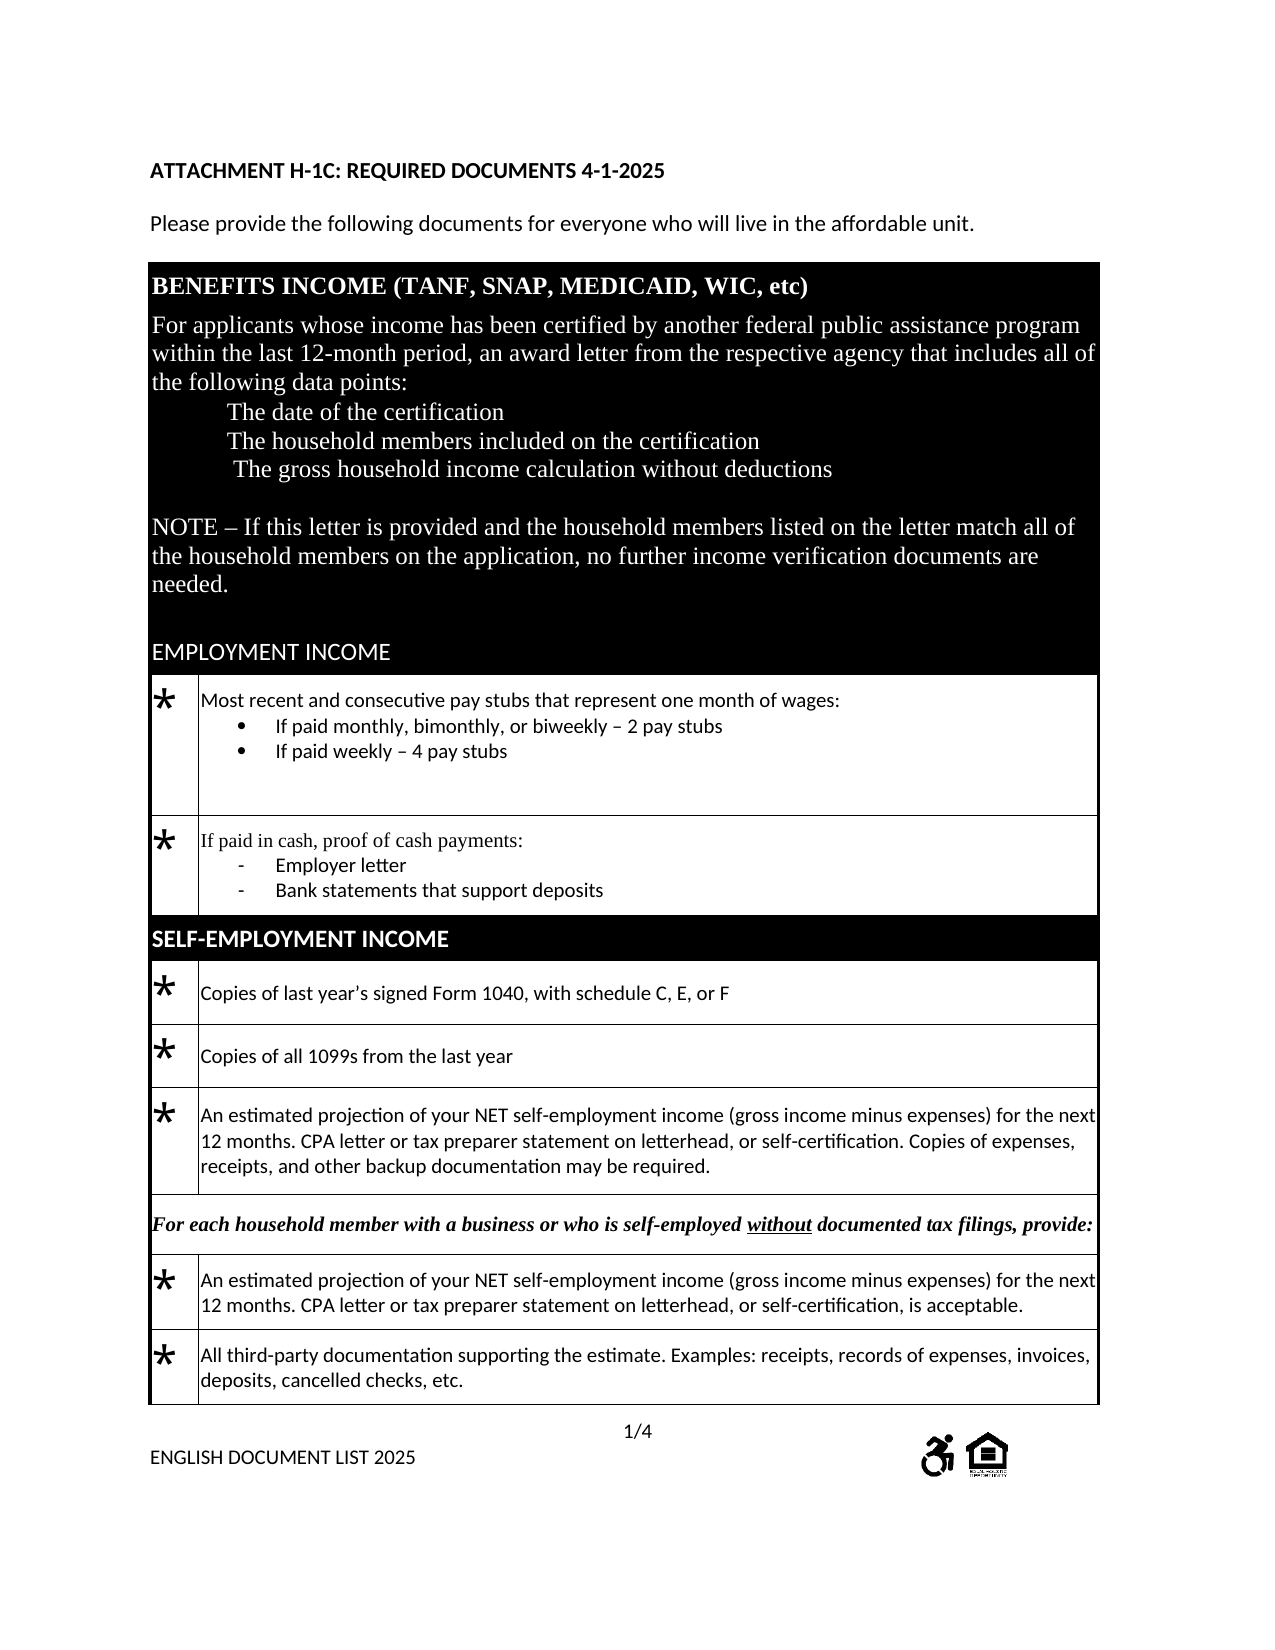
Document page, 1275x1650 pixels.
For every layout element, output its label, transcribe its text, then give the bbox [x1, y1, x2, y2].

table_cell * [152, 1025, 198, 1087]
table_cell An estimated projection of your NET self-employment income (gross income minus expenses) for the next 12 months. CPA letter or tax preparer statement on letterhead, or self-certification, is acceptable. [199, 1255, 1097, 1329]
table_cell SELF-EMPLOYMENT INCOME [152, 916, 1097, 960]
table_cell * [152, 1330, 198, 1404]
table_cell EMPLOYMENT INCOME [152, 628, 1097, 674]
table_cell * [152, 675, 198, 814]
table_cell An estimated projection of your NET self-employment income (gross income minus expenses) for the next 12 months. CPA letter or tax preparer statement on letterhead, or self-certification. Copies of expenses, receipts, and other backup documentation may be required. [199, 1088, 1097, 1193]
table_header BENEFITS INCOME (TANF, SNAP, MEDICAID, WIC, etc) [152, 262, 1097, 309]
table_cell Copies of last year’s signed Form 1040, with schedule C, E, or F [199, 961, 1097, 1024]
table_cell * [152, 1255, 198, 1329]
text Please provide the following documents for everyone who will live in the affordable unit. [150, 209, 1125, 237]
table_cell Copies of all 1099s from the last year [199, 1025, 1097, 1087]
table_cell For applicants whose income has been certified by another federal public assistance program within the last 12-month period, an award letter from the respective agency that includes all of the following data points: [152, 310, 1097, 396]
table_cell Most recent and consecutive pay stubs that represent one month of wages: If paid monthly, bimonthly, or biweekly – 2 pay stubs If paid weekly – 4 pay stubs [199, 675, 1097, 814]
table_cell If paid in cash, proof of cash payments: Employer letter Bank statements that support deposits [199, 816, 1097, 915]
table_cell * [152, 1088, 198, 1193]
table_cell * [152, 961, 198, 1024]
text ATTACHMENT H-1C: REQUIRED DOCUMENTS 4-1-2025 [150, 156, 1125, 184]
picture [921, 1433, 956, 1477]
table_cell * [152, 816, 198, 915]
table_cell All third-party documentation supporting the estimate. Examples: receipts, records of expenses, invoices, deposits, cancelled checks, etc. [199, 1330, 1097, 1404]
picture [966, 1431, 1008, 1477]
table_cell For each household member with a business or who is self-employed without documented tax filings, provide: [152, 1195, 1097, 1254]
table_cell  The date of the certification  The household members included on the certification  The gross household income calculation without deductions NOTE – If this letter is provided and the household members listed on the letter match all of the household members on the application, no further income verification documents are needed. [152, 397, 1097, 627]
